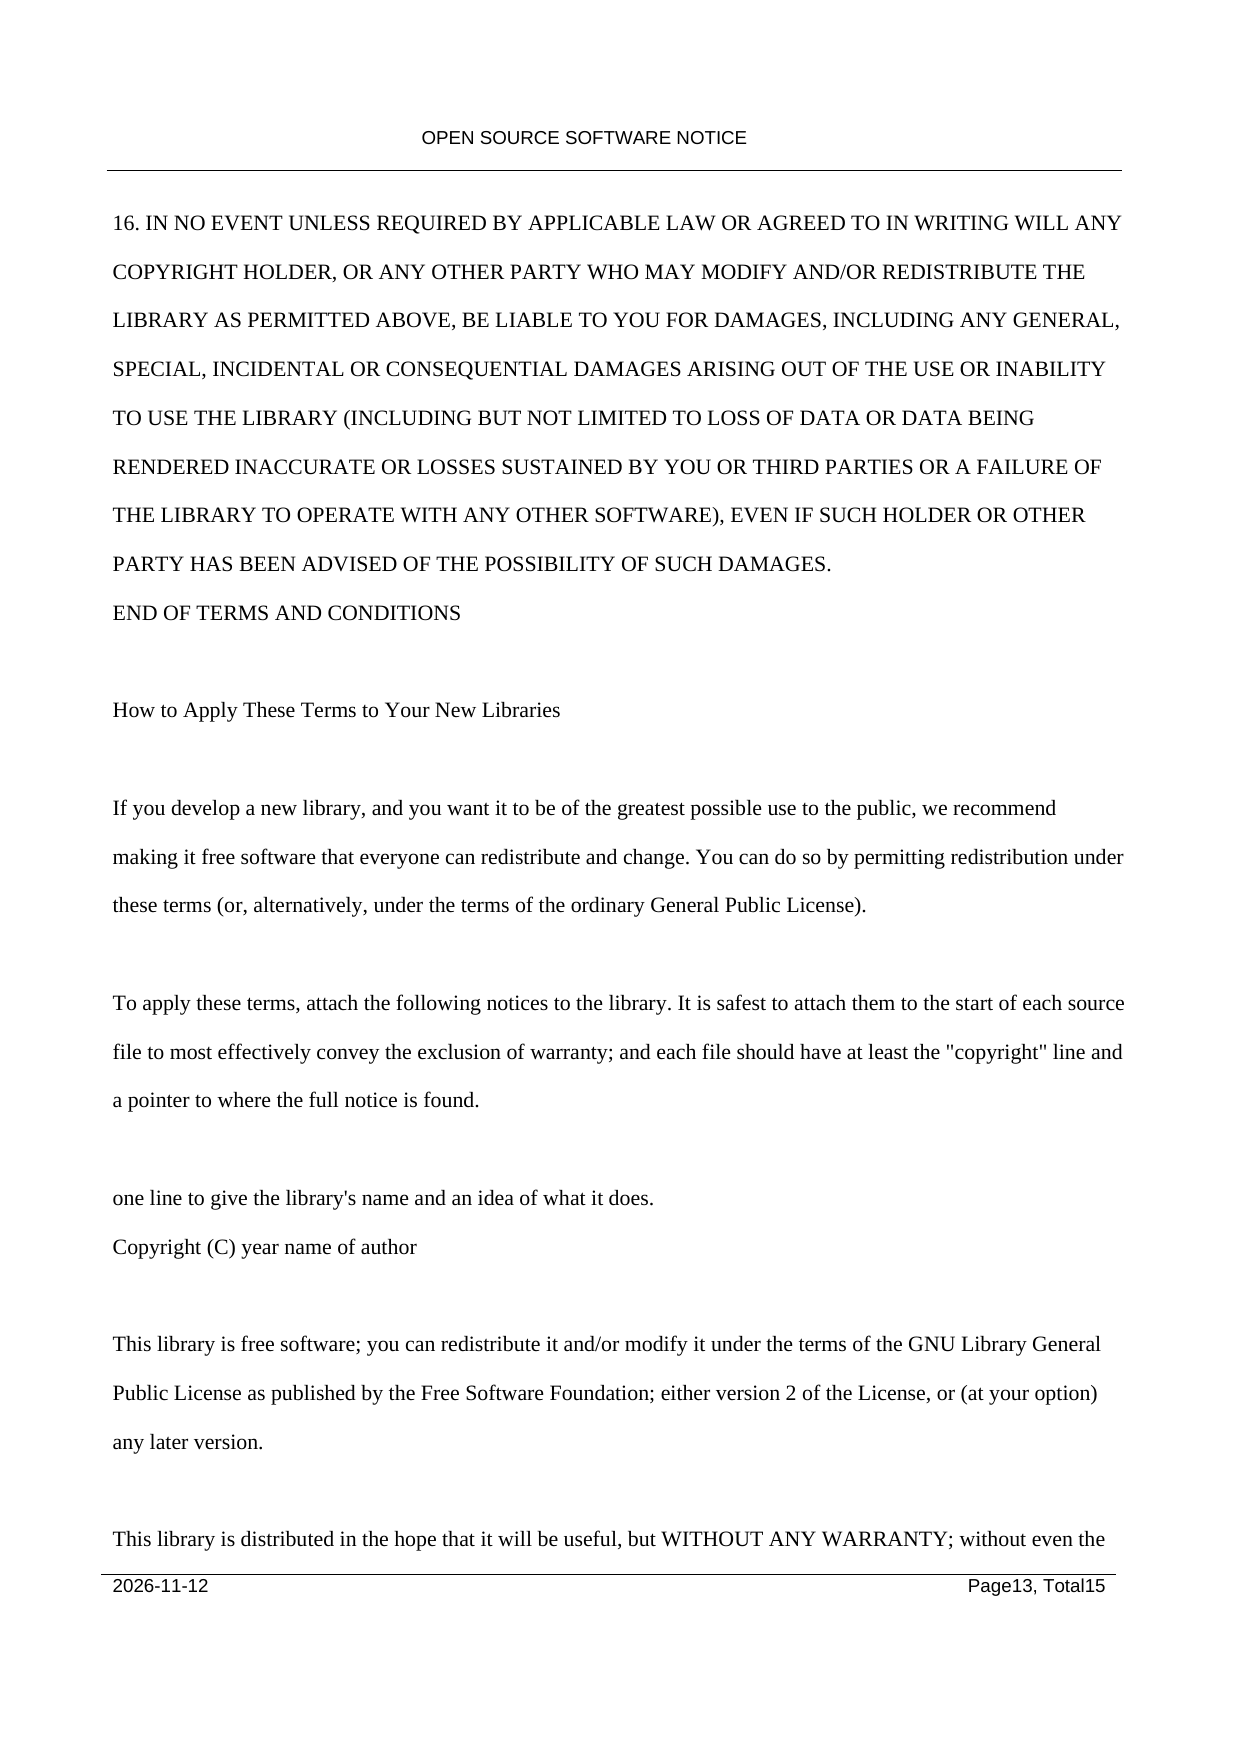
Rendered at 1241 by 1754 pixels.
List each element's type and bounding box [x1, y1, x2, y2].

text [112, 206, 1128, 1555]
